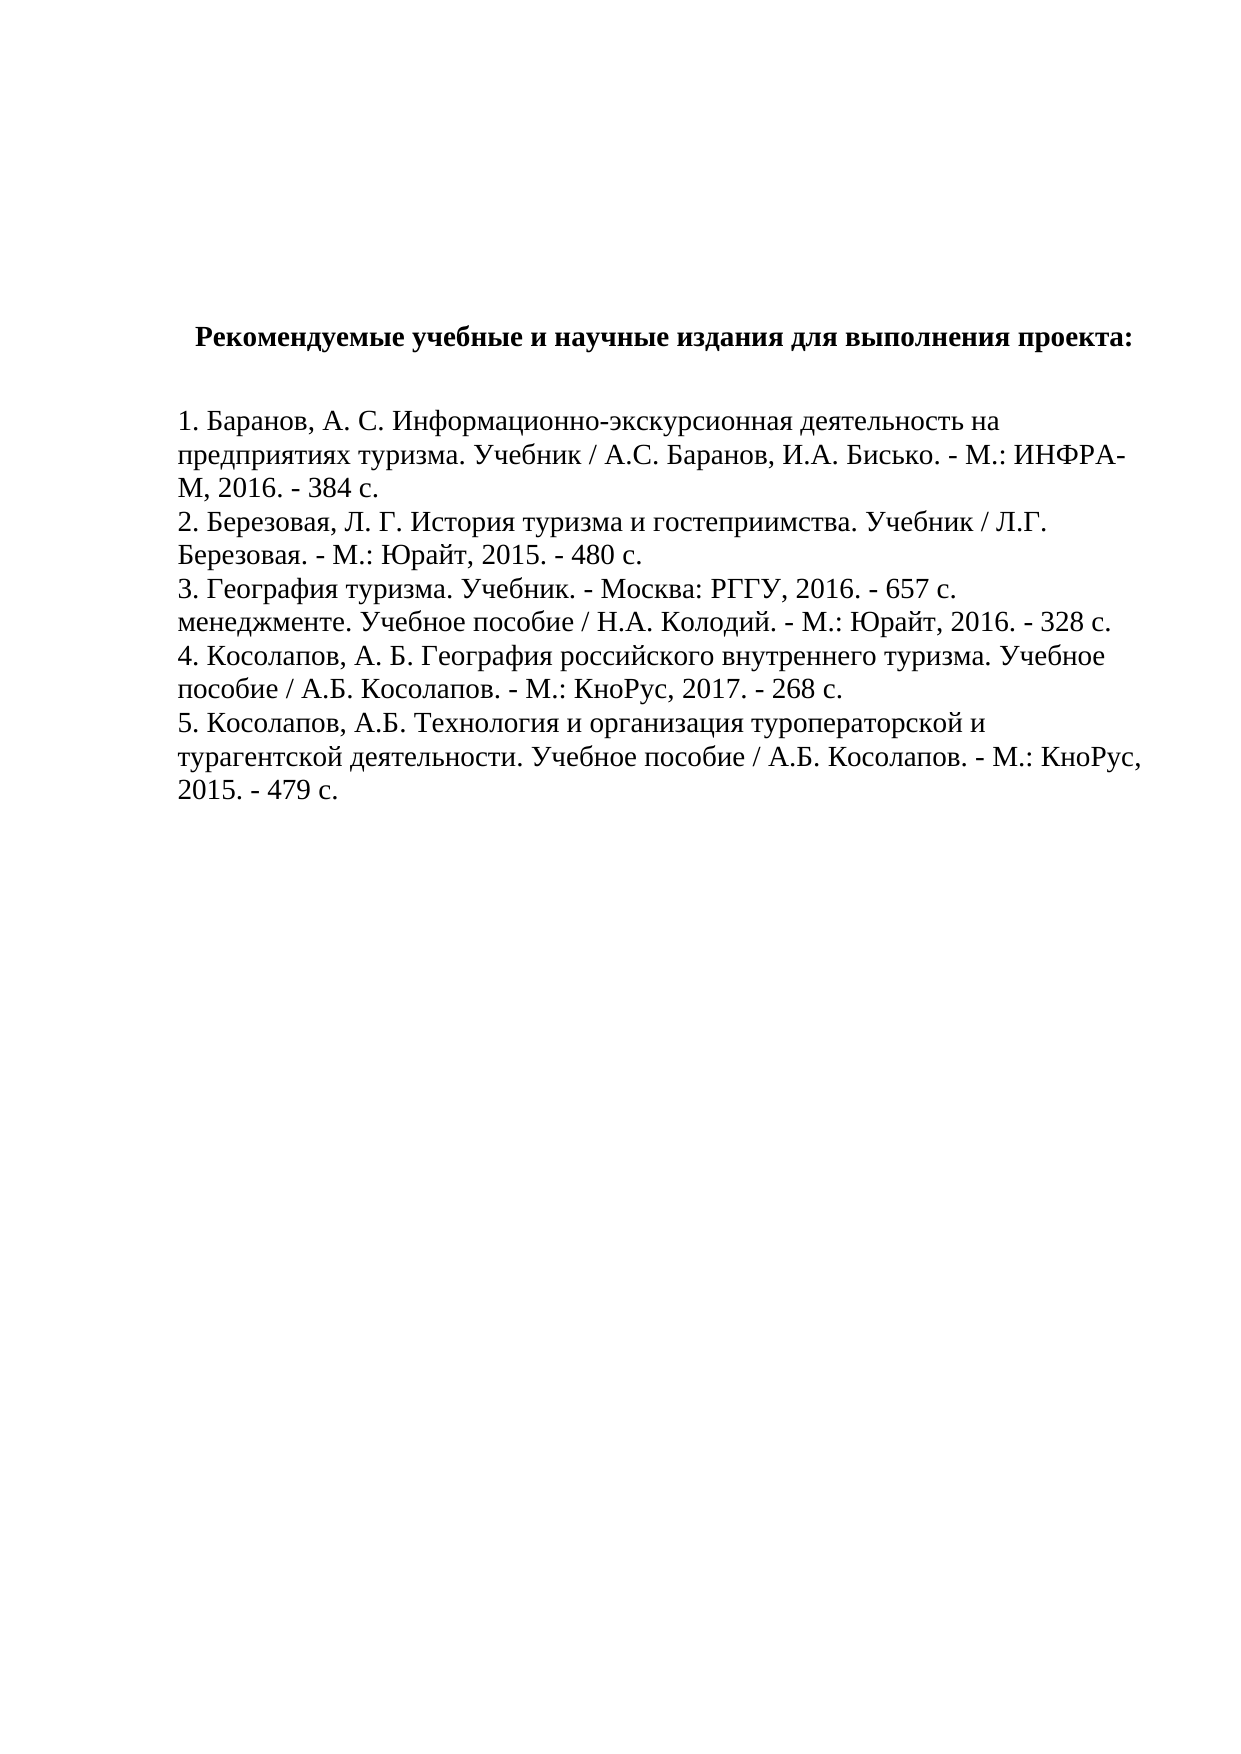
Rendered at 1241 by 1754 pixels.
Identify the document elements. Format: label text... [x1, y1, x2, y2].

text 1. Баранов, А. С. Информационно-экскурсионная деятельность на предприятиях туризма. Учебник / А.С. Баранов, И.А. Бисько. - М.: ИНФРА-М, 2016. - 384 c. 2. Березовая, Л. Г. История туризма и гостеприимства. Учебник / Л.Г. Березовая. - М.: Юрайт, 2015. - 480 c. 3. География туризма. Учебник. - Москва: РГГУ, 2016. - 657 c. менеджменте. Учебное пособие / Н.А. Колодий. - М.: Юрайт, 2016. - 328 c. 4. Косолапов, А. Б. География российского внутреннего туризма. Учебное пособие / А.Б. Косолапов. - М.: КноРус, 2017. - 268 c. 5. Косолапов, А.Б. Технология и организация туроператорской и турагентской деятельности. Учебное пособие / А.Б. Косолапов. - М.: КноРус, 2015. - 479 c. [177, 370, 1152, 868]
text Рекомендуемые учебные и научные издания для выполнения проекта: [177, 319, 1152, 353]
